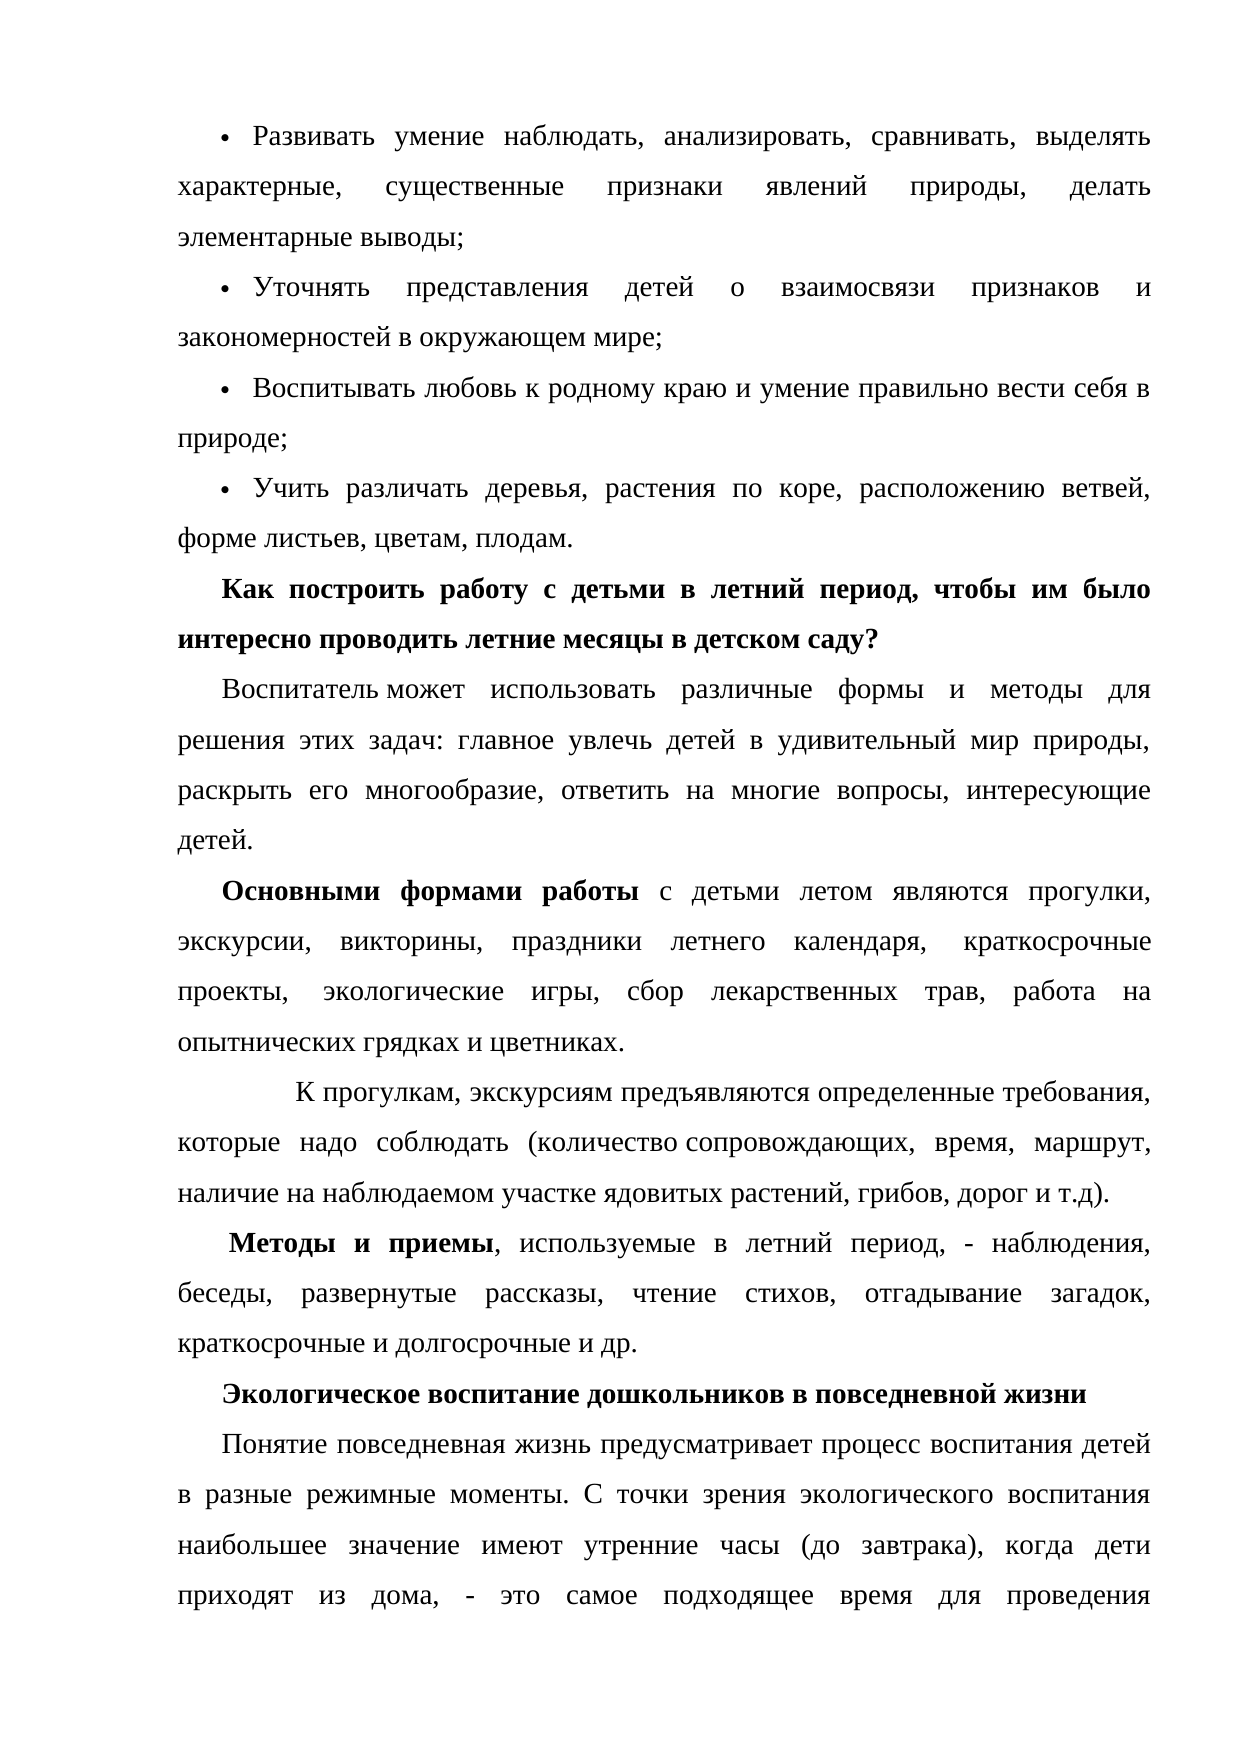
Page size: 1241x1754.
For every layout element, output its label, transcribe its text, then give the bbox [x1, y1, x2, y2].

list Развивать умение наблюдать, анализировать, сравнивать, выделять характерные, существенные признаки явлений природы, делать элементарные выводы; [177, 118, 1152, 252]
text Основными формами работы с детьми летом являются прогулки, экскурсии, викторины, праздники летнего календаря, краткосрочные проекты, экологические игры, сбор лекарственных трав, работа на опытнических грядках и цветниках. [177, 873, 1152, 1057]
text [177, 1426, 1152, 1611]
list Учить различать деревья, растения по коре, расположению ветвей, форме листьев, цветам, плодам. [177, 470, 1152, 554]
text Методы и приемы, используемые в летний период, - наблюдения, беседы, развернутые рассказы, чтение стихов, отгадывание загадок, краткосрочные и долгосрочные и др. [177, 1225, 1152, 1359]
list Воспитывать любовь к родному краю и умение правильно вести себя в природе; [177, 370, 1152, 453]
text Как построить работу с детьми в летний период, чтобы им было интересно проводить летние месяцы в детском саду? [177, 571, 1152, 655]
list Уточнять представления детей о взаимосвязи признаков и закономерностей в окружающем мире; [177, 269, 1152, 353]
text Воспитатель может использовать различные формы и методы для решения этих задач: главное увлечь детей в удивительный мир природы, раскрыть его многообразие, ответить на многие вопросы, интересующие детей. [177, 672, 1152, 856]
text К прогулкам, экскурсиям предъявляются определенные требования, которые надо соблюдать (количество сопровождающих, время, маршрут, наличие на наблюдаемом участке ядовитых растений, грибов, дорог и т.д). [177, 1074, 1152, 1208]
text Экологическое воспитание дошкольников в повседневной жизни [177, 1376, 1152, 1409]
